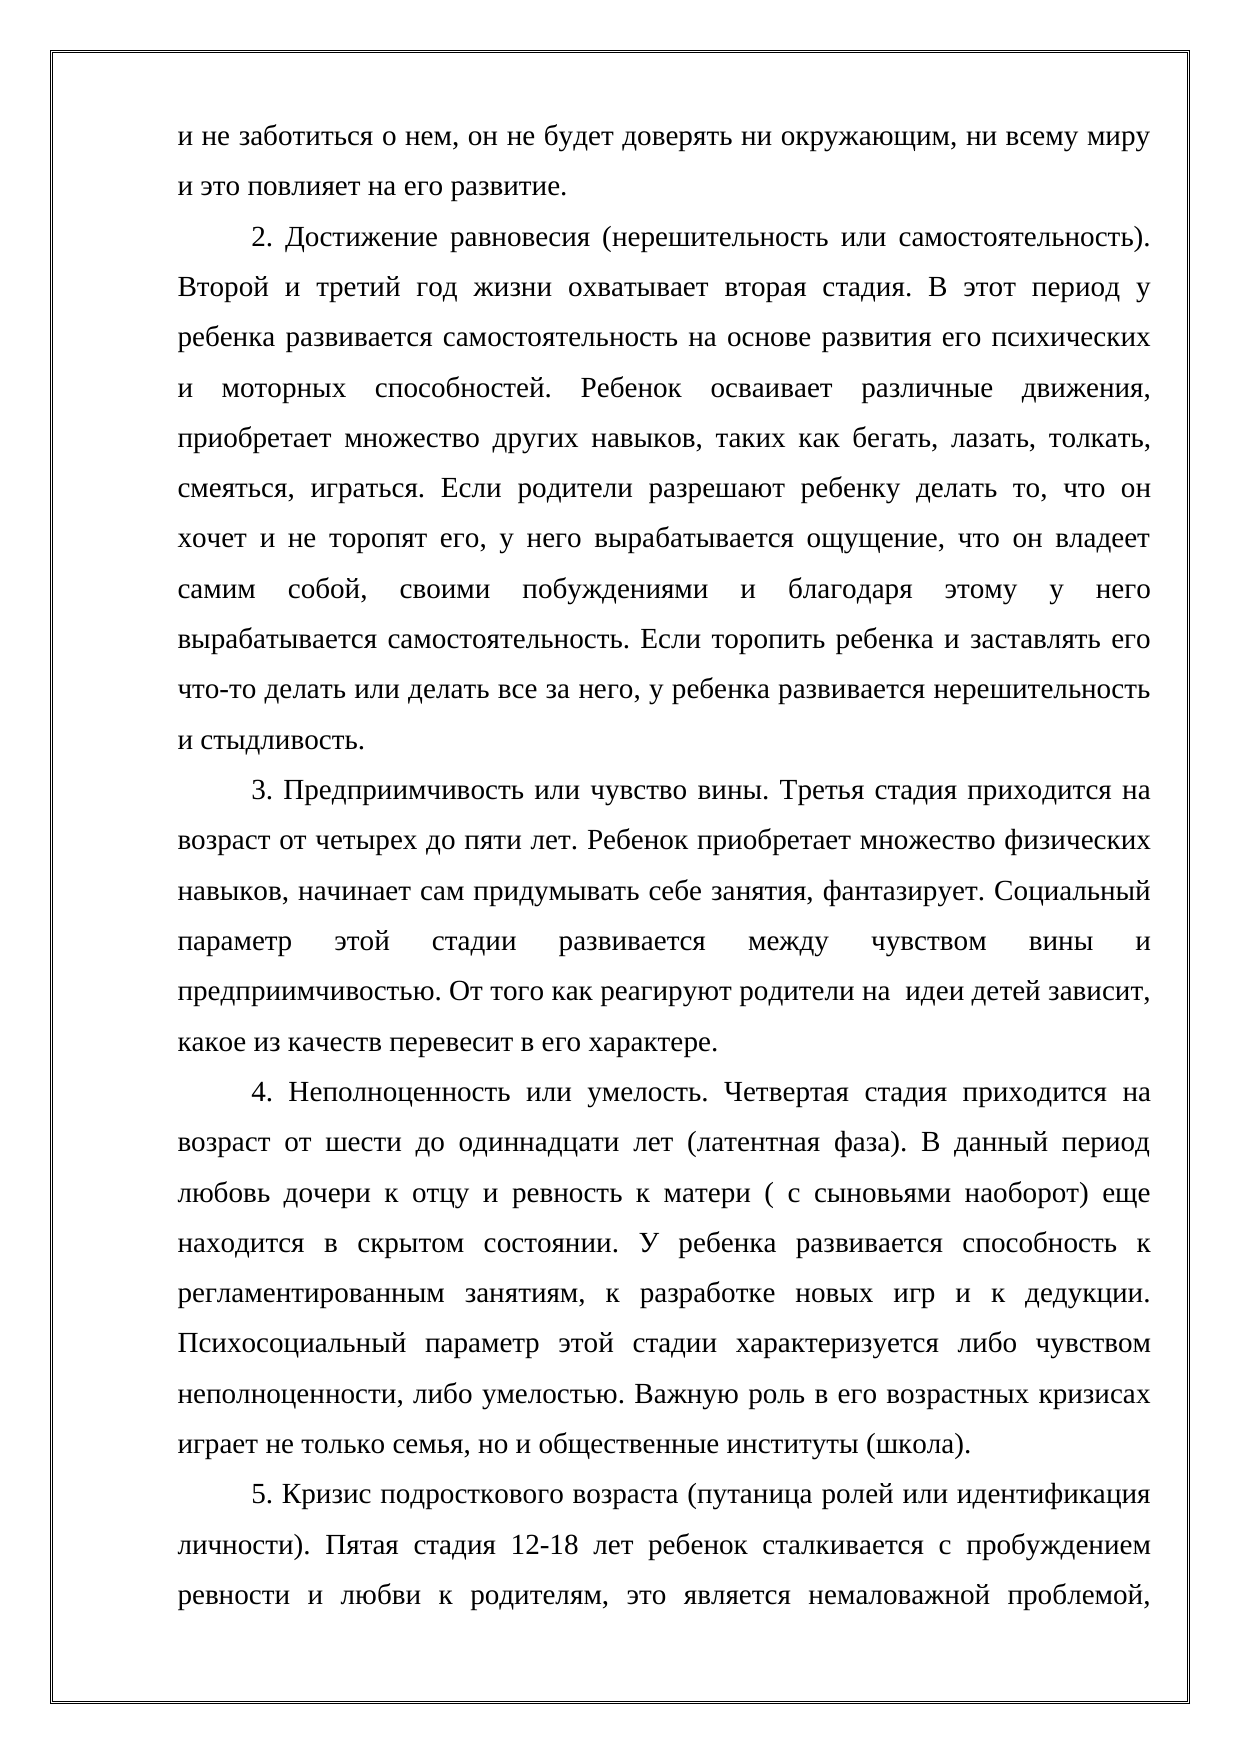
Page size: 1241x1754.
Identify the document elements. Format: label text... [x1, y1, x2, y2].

text 3. Предприимчивость или чувство вины. Третья стадия приходится на возраст от четырех до пяти лет. Ребенок приобретает множество физических навыков, начинает сам придумывать себе занятия, фантазирует. Социальный параметр этой стадии развивается между чувством вины и предприимчивостью. От того как реагируют родители на идеи детей зависит, какое из качеств перевесит в его характере. [177, 772, 1152, 1057]
text 2. Достижение равновесия (нерешительность или самостоятельность). Второй и третий год жизни охватывает вторая стадия. В этот период у ребенка развивается самостоятельность на основе развития его психических и моторных способностей. Ребенок осваивает различные движения, приобретает множество других навыков, таких как бегать, лазать, толкать, смеяться, играться. Если родители разрешают ребенку делать то, что он хочет и не торопят его, у него вырабатывается ощущение, что он владеет самим собой, своими побуждениями и благодаря этому у него вырабатывается самостоятельность. Если торопить ребенка и заставлять его что-то делать или делать все за него, у ребенка развивается нерешительность и стыдливость. [177, 219, 1152, 755]
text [177, 118, 1152, 202]
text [177, 1477, 1152, 1611]
text 4. Неполноценность или умелость. Четвертая стадия приходится на возраст от шести до одиннадцати лет (латентная фаза). В данный период любовь дочери к отцу и ревность к матери ( с сыновьями наоборот) еще находится в скрытом состоянии. У ребенка развивается способность к регламентированным занятиям, к разработке новых игр и к дедукции. Психосоциальный параметр этой стадии характеризуется либо чувством неполноценности, либо умелостью. Важную роль в его возрастных кризисах играет не только семья, но и общественные институты (школа). [177, 1074, 1152, 1460]
